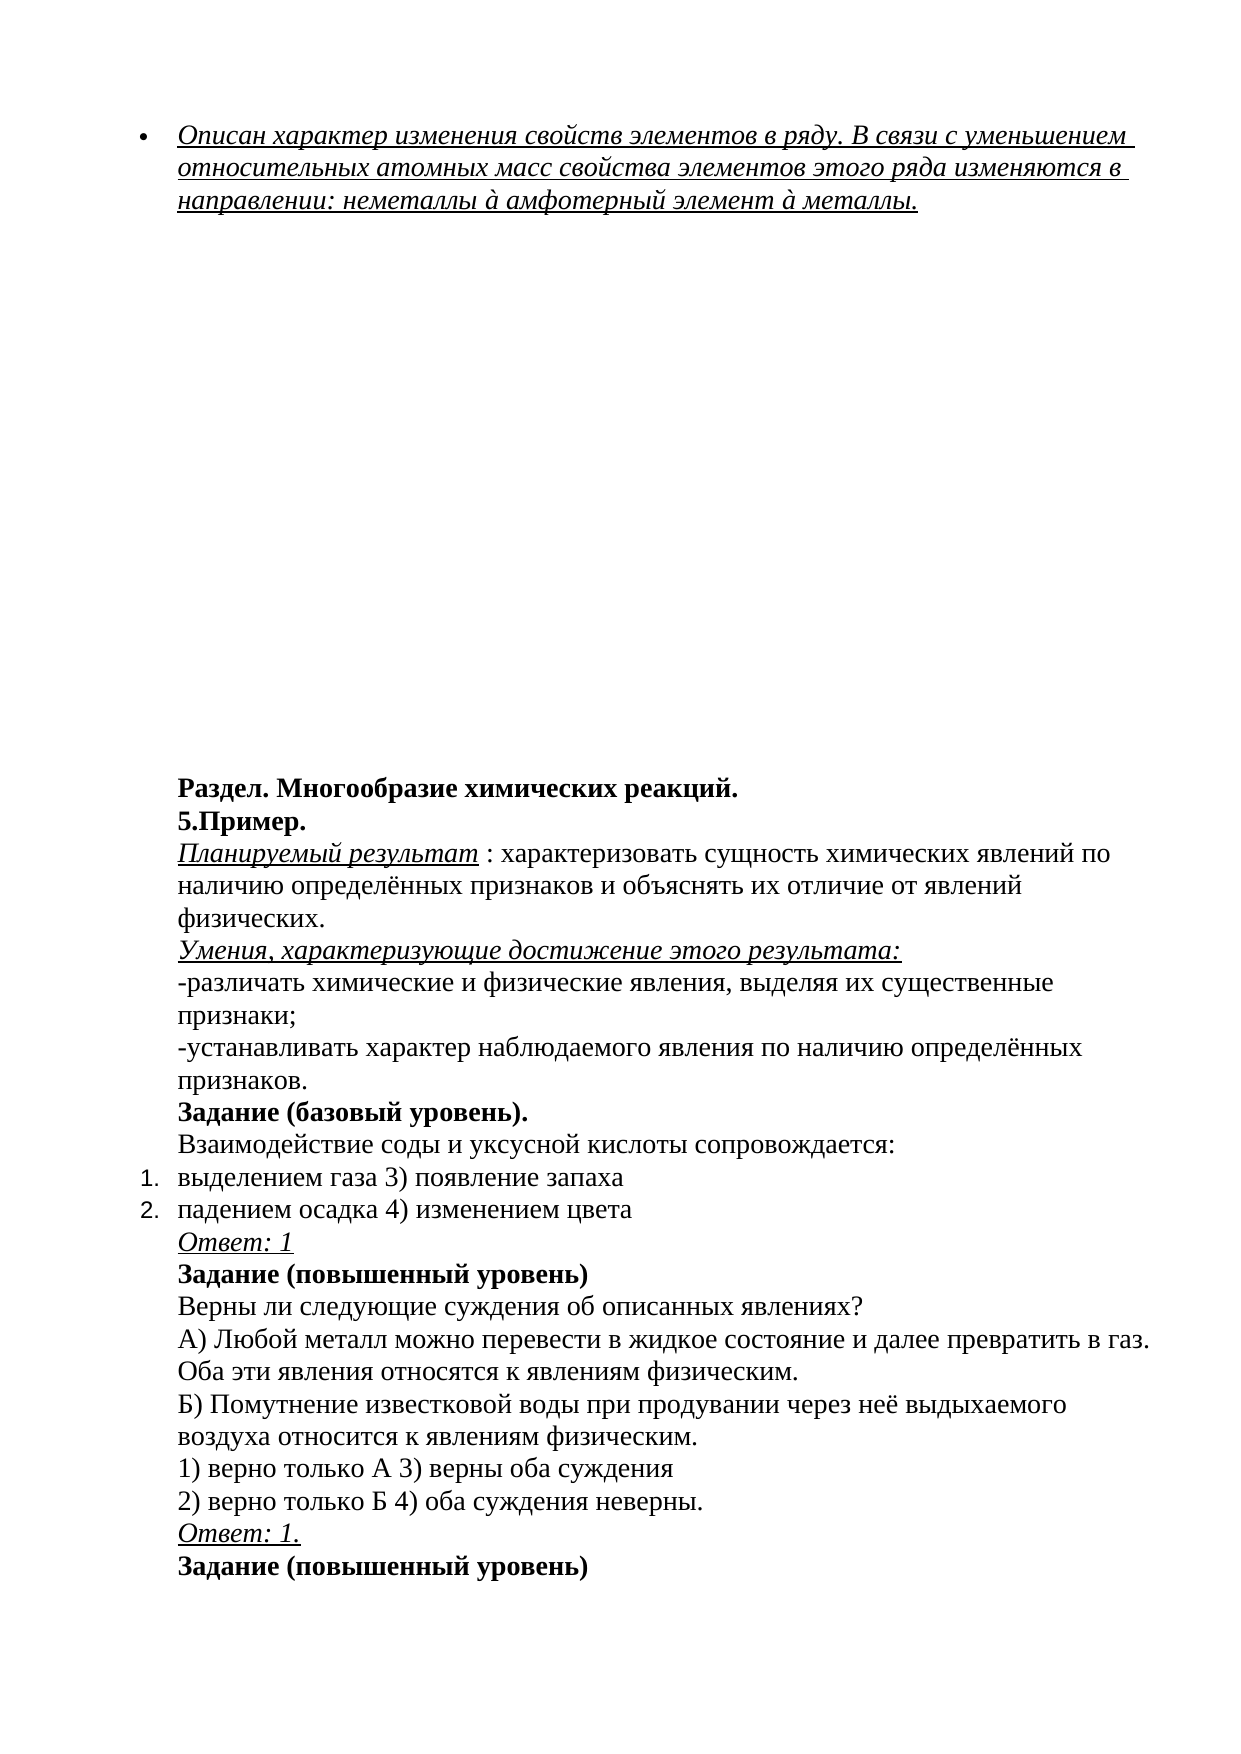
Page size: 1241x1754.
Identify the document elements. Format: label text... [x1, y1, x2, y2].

text Задание (повышенный уровень) [177, 1549, 1152, 1581]
text Верны ли следующие суждения об описанных явлениях? [177, 1289, 1152, 1322]
text -различать химические и физические явления, выделяя их существенные признаки; [177, 966, 1152, 1030]
text 5.Пример. [177, 803, 1152, 836]
text Задание (повышенный уровень) [177, 1257, 1152, 1289]
list Описан характер изменения свойств элементов в ряду. В связи с уменьшением относительных атомных масс свойства элементов этого ряда изменяются в направлении: неметаллы à амфотерный элемент à металлы. [140, 118, 1152, 215]
text Умения, характеризующие достижение этого результата: [177, 933, 1152, 966]
text Раздел. Многообразие химических реакций. [177, 771, 1152, 803]
text 2) верно только Б 4) оба суждения неверны. [177, 1484, 1152, 1516]
text Задание (базовый уровень). [177, 1095, 1152, 1127]
list падением осадка 4) изменением цвета [140, 1192, 1152, 1225]
text Ответ: 1 [177, 1225, 1152, 1257]
text Взаимодействие соды и уксусной кислоты сопровождается: [177, 1127, 1152, 1160]
text Планируемый результат : характеризовать сущность химических явлений по наличию определённых признаков и объяснять их отличие от явлений физических. [177, 836, 1152, 933]
text 1) верно только А 3) верны оба суждения [177, 1451, 1152, 1484]
text Б) Помутнение известковой воды при продувании через неё выдыхаемого воздуха относится к явлениям физическим. [177, 1387, 1152, 1451]
text Ответ: 1. [177, 1516, 1152, 1549]
text -устанавливать характер наблюдаемого явления по наличию определённых признаков. [177, 1030, 1152, 1095]
list выделением газа 3) появление запаха [140, 1160, 1152, 1192]
text А) Любой металл можно перевести в жидкое состояние и далее превратить в газ. Оба эти явления относятся к явлениям физическим. [177, 1322, 1152, 1387]
